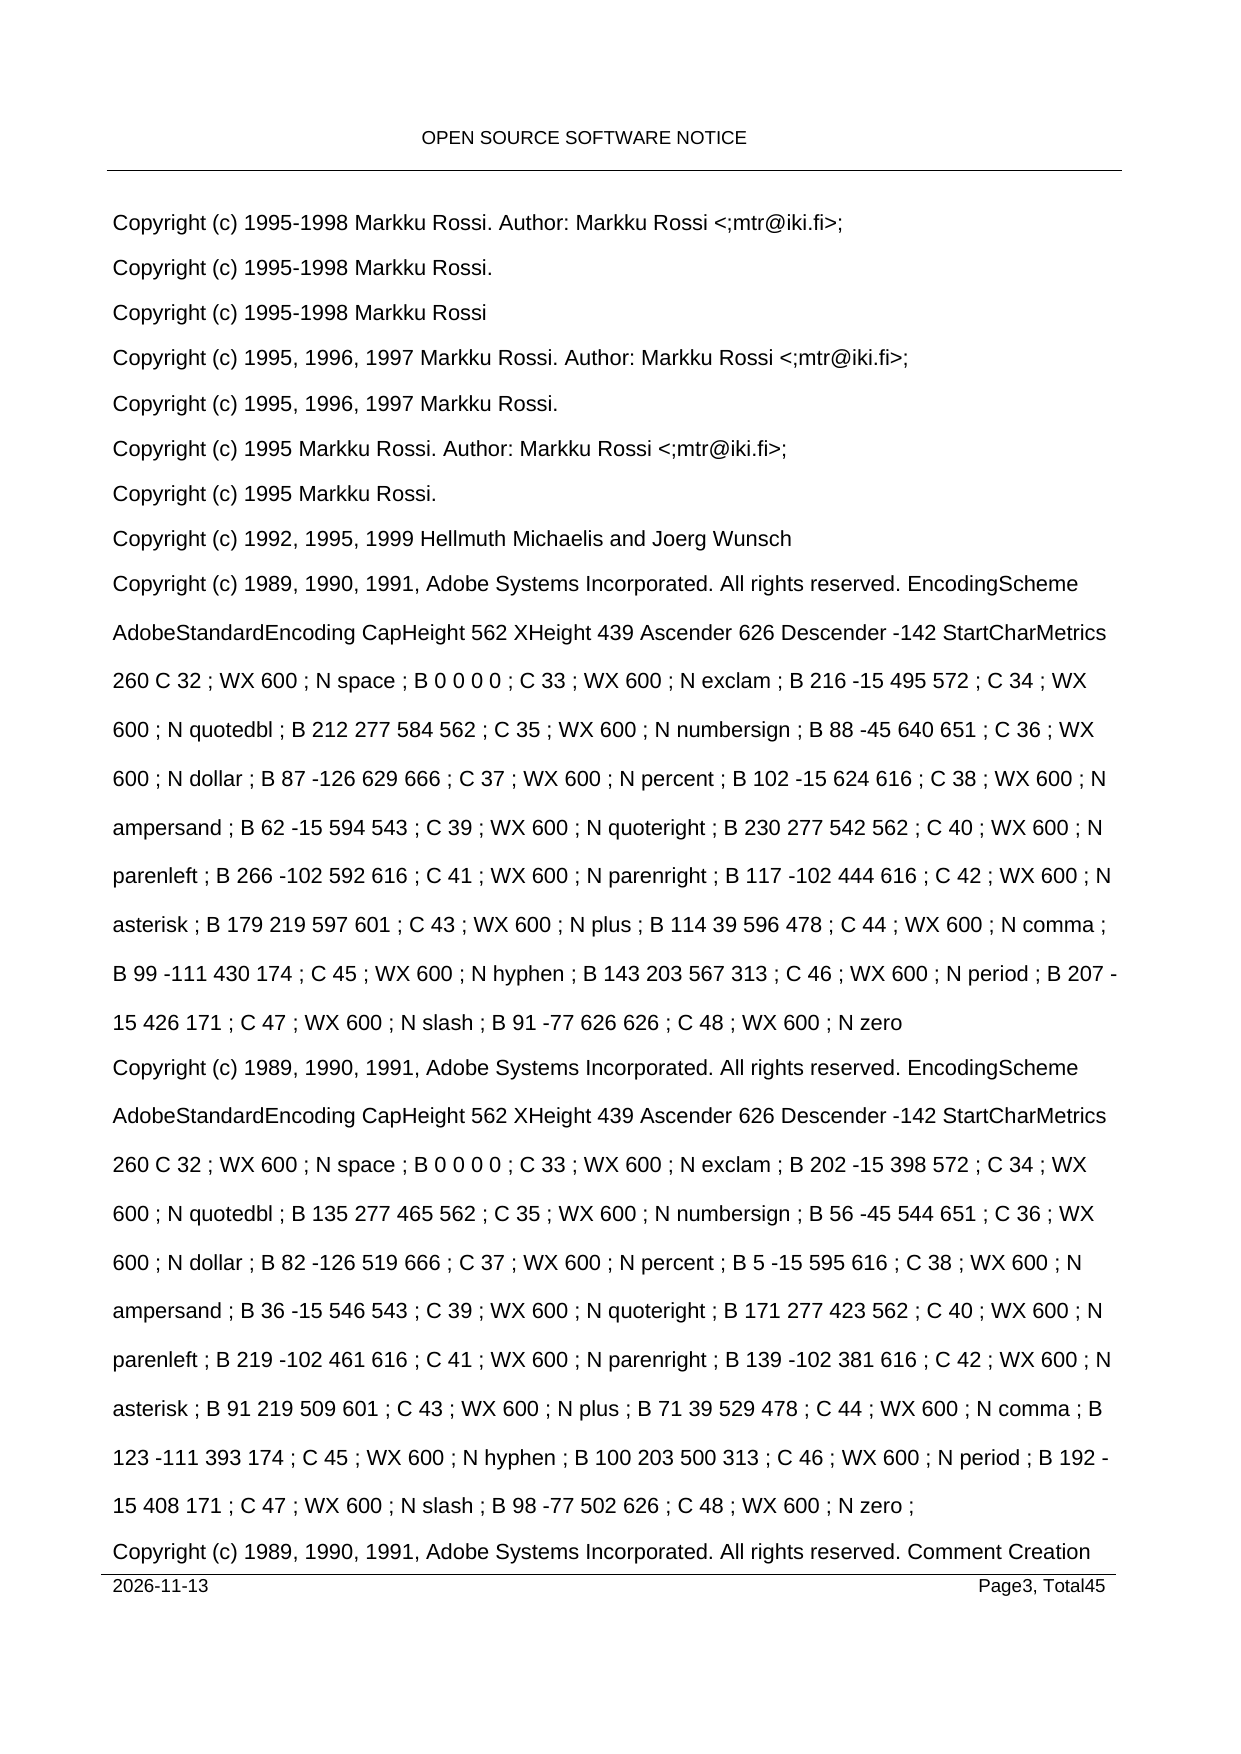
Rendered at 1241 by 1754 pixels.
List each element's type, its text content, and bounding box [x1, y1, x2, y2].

text Copyright (c) 1995, 1996, 1997 Markku Rossi. [112, 387, 1128, 419]
text Copyright (c) 1995-1998 Markku Rossi. [112, 251, 1128, 284]
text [112, 1535, 1128, 1567]
text Copyright (c) 1992, 1995, 1999 Hellmuth Michaelis and Joerg Wunsch [112, 522, 1128, 554]
text Copyright (c) 1989, 1990, 1991, Adobe Systems Incorporated. All rights reserved. EncodingScheme AdobeStandardEncoding CapHeight 562 XHeight 439 Ascender 626 Descender -142 StartCharMetrics 260 C 32 ; WX 600 ; N space ; B 0 0 0 0 ; C 33 ; WX 600 ; N exclam ; B 216 -15 495 572 ; C 34 ; WX 600 ; N quotedbl ; B 212 277 584 562 ; C 35 ; WX 600 ; N numbersign ; B 88 -45 640 651 ; C 36 ; WX 600 ; N dollar ; B 87 -126 629 666 ; C 37 ; WX 600 ; N percent ; B 102 -15 624 616 ; C 38 ; WX 600 ; N ampersand ; B 62 -15 594 543 ; C 39 ; WX 600 ; N quoteright ; B 230 277 542 562 ; C 40 ; WX 600 ; N parenleft ; B 266 -102 592 616 ; C 41 ; WX 600 ; N parenright ; B 117 -102 444 616 ; C 42 ; WX 600 ; N asterisk ; B 179 219 597 601 ; C 43 ; WX 600 ; N plus ; B 114 39 596 478 ; C 44 ; WX 600 ; N comma ; B 99 -111 430 174 ; C 45 ; WX 600 ; N hyphen ; B 143 203 567 313 ; C 46 ; WX 600 ; N period ; B 207 -15 426 171 ; C 47 ; WX 600 ; N slash ; B 91 -77 626 626 ; C 48 ; WX 600 ; N zero [112, 567, 1128, 1038]
text Copyright (c) 1995-1998 Markku Rossi [112, 297, 1128, 329]
text Copyright (c) 1995 Markku Rossi. [112, 477, 1128, 509]
text Copyright (c) 1995-1998 Markku Rossi. Author: Markku Rossi <;mtr@iki.fi>; [112, 206, 1128, 239]
text Copyright (c) 1995, 1996, 1997 Markku Rossi. Author: Markku Rossi <;mtr@iki.fi>; [112, 342, 1128, 374]
text Copyright (c) 1989, 1990, 1991, Adobe Systems Incorporated. All rights reserved. EncodingScheme AdobeStandardEncoding CapHeight 562 XHeight 439 Ascender 626 Descender -142 StartCharMetrics 260 C 32 ; WX 600 ; N space ; B 0 0 0 0 ; C 33 ; WX 600 ; N exclam ; B 202 -15 398 572 ; C 34 ; WX 600 ; N quotedbl ; B 135 277 465 562 ; C 35 ; WX 600 ; N numbersign ; B 56 -45 544 651 ; C 36 ; WX 600 ; N dollar ; B 82 -126 519 666 ; C 37 ; WX 600 ; N percent ; B 5 -15 595 616 ; C 38 ; WX 600 ; N ampersand ; B 36 -15 546 543 ; C 39 ; WX 600 ; N quoteright ; B 171 277 423 562 ; C 40 ; WX 600 ; N parenleft ; B 219 -102 461 616 ; C 41 ; WX 600 ; N parenright ; B 139 -102 381 616 ; C 42 ; WX 600 ; N asterisk ; B 91 219 509 601 ; C 43 ; WX 600 ; N plus ; B 71 39 529 478 ; C 44 ; WX 600 ; N comma ; B 123 -111 393 174 ; C 45 ; WX 600 ; N hyphen ; B 100 203 500 313 ; C 46 ; WX 600 ; N period ; B 192 -15 408 171 ; C 47 ; WX 600 ; N slash ; B 98 -77 502 626 ; C 48 ; WX 600 ; N zero ; [112, 1051, 1128, 1522]
text Copyright (c) 1995 Markku Rossi. Author: Markku Rossi <;mtr@iki.fi>; [112, 432, 1128, 464]
